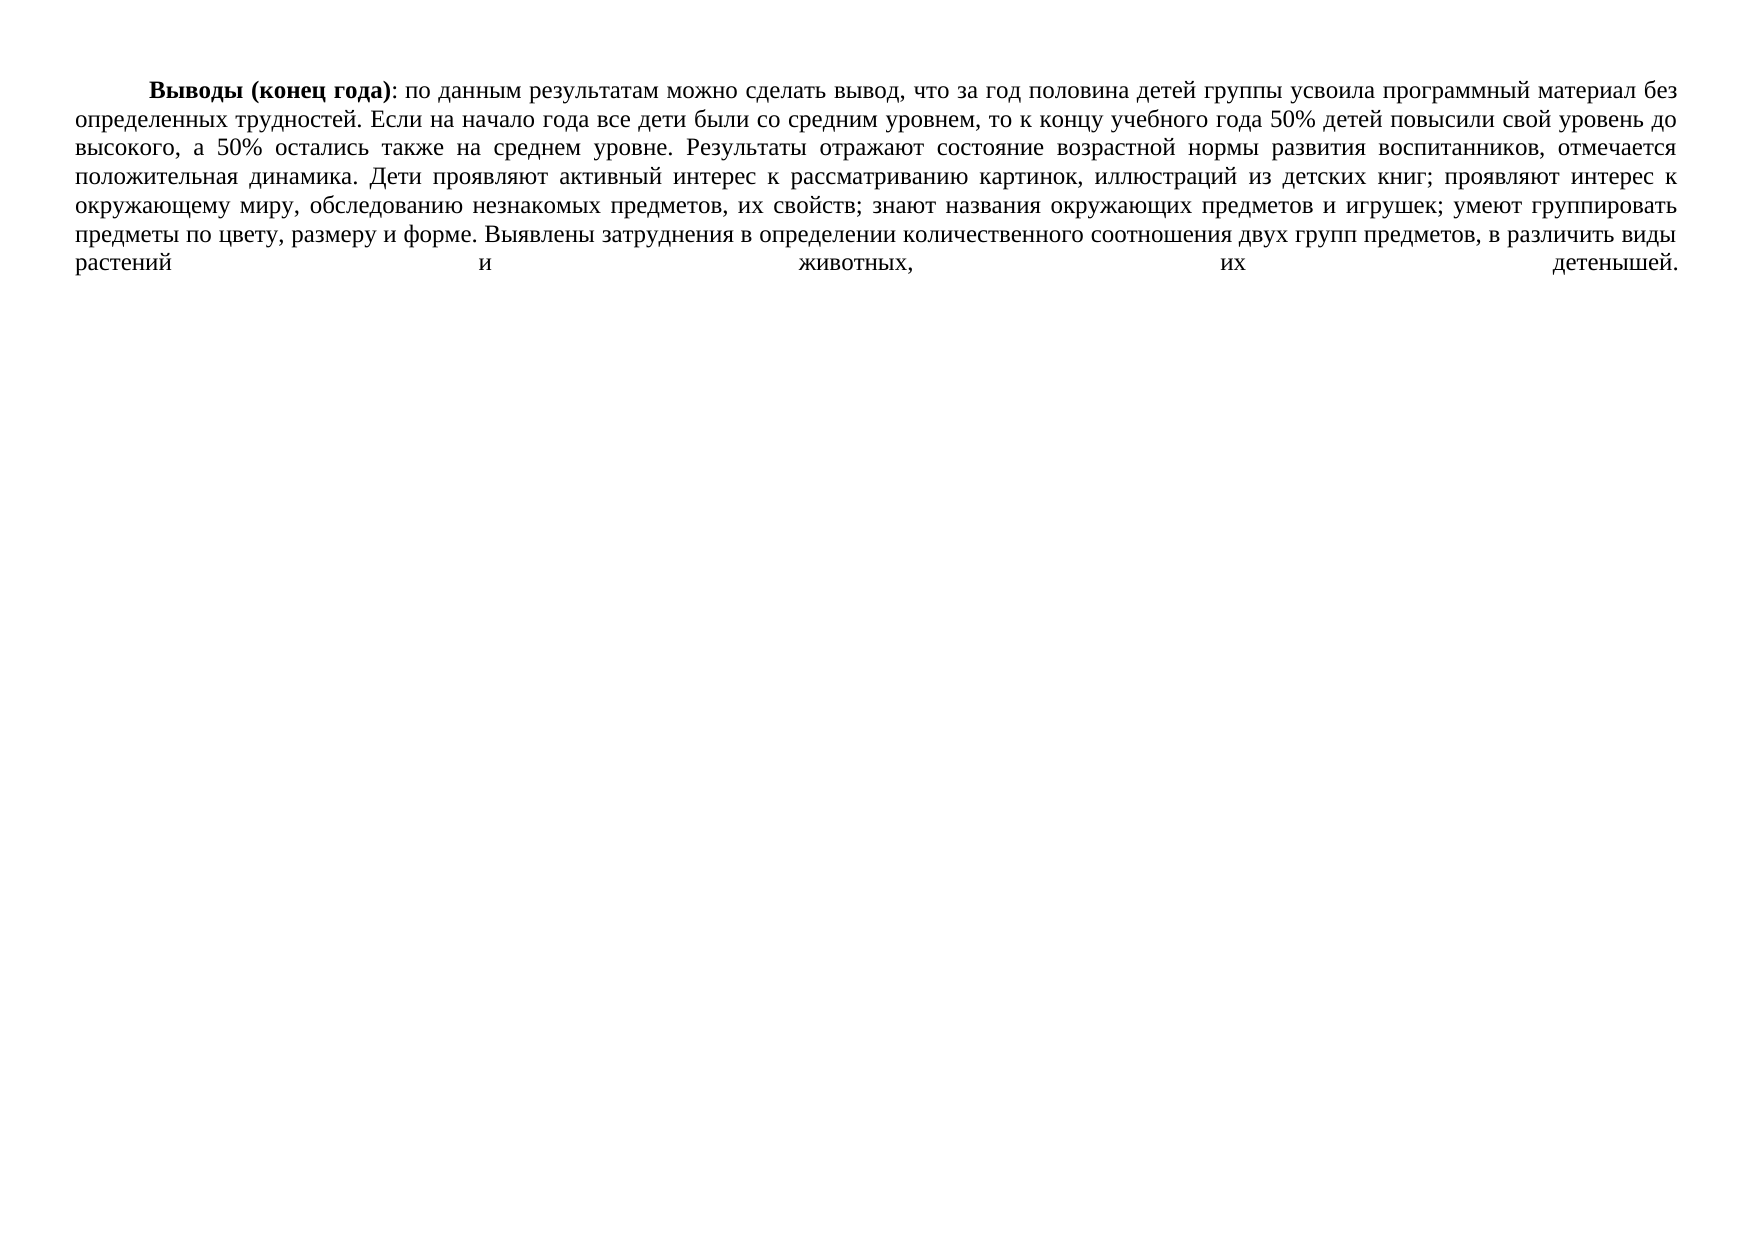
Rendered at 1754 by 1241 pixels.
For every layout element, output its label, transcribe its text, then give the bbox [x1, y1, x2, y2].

text Выводы (конец года): по данным результатам можно сделать вывод, что за год половина детей группы усвоила программный материал без определенных трудностей. Если на начало года все дети были со средним уровнем, то к концу учебного года 50% детей повысили свой уровень до высокого, а 50% остались также на среднем уровне. Результаты отражают состояние возрастной нормы развития воспитанников, отмечается положительная динамика. Дети проявляют активный интерес к рассматриванию картинок, иллюстраций из детских книг; проявляют интерес к окружающему миру, обследованию незнакомых предметов, их свойств; знают названия окружающих предметов и игрушек; умеют группировать предметы по цвету, размеру и форме. Выявлены затруднения в определении количественного соотношения двух групп предметов, в различить виды растений и животных, их детенышей. [75, 75, 1679, 304]
